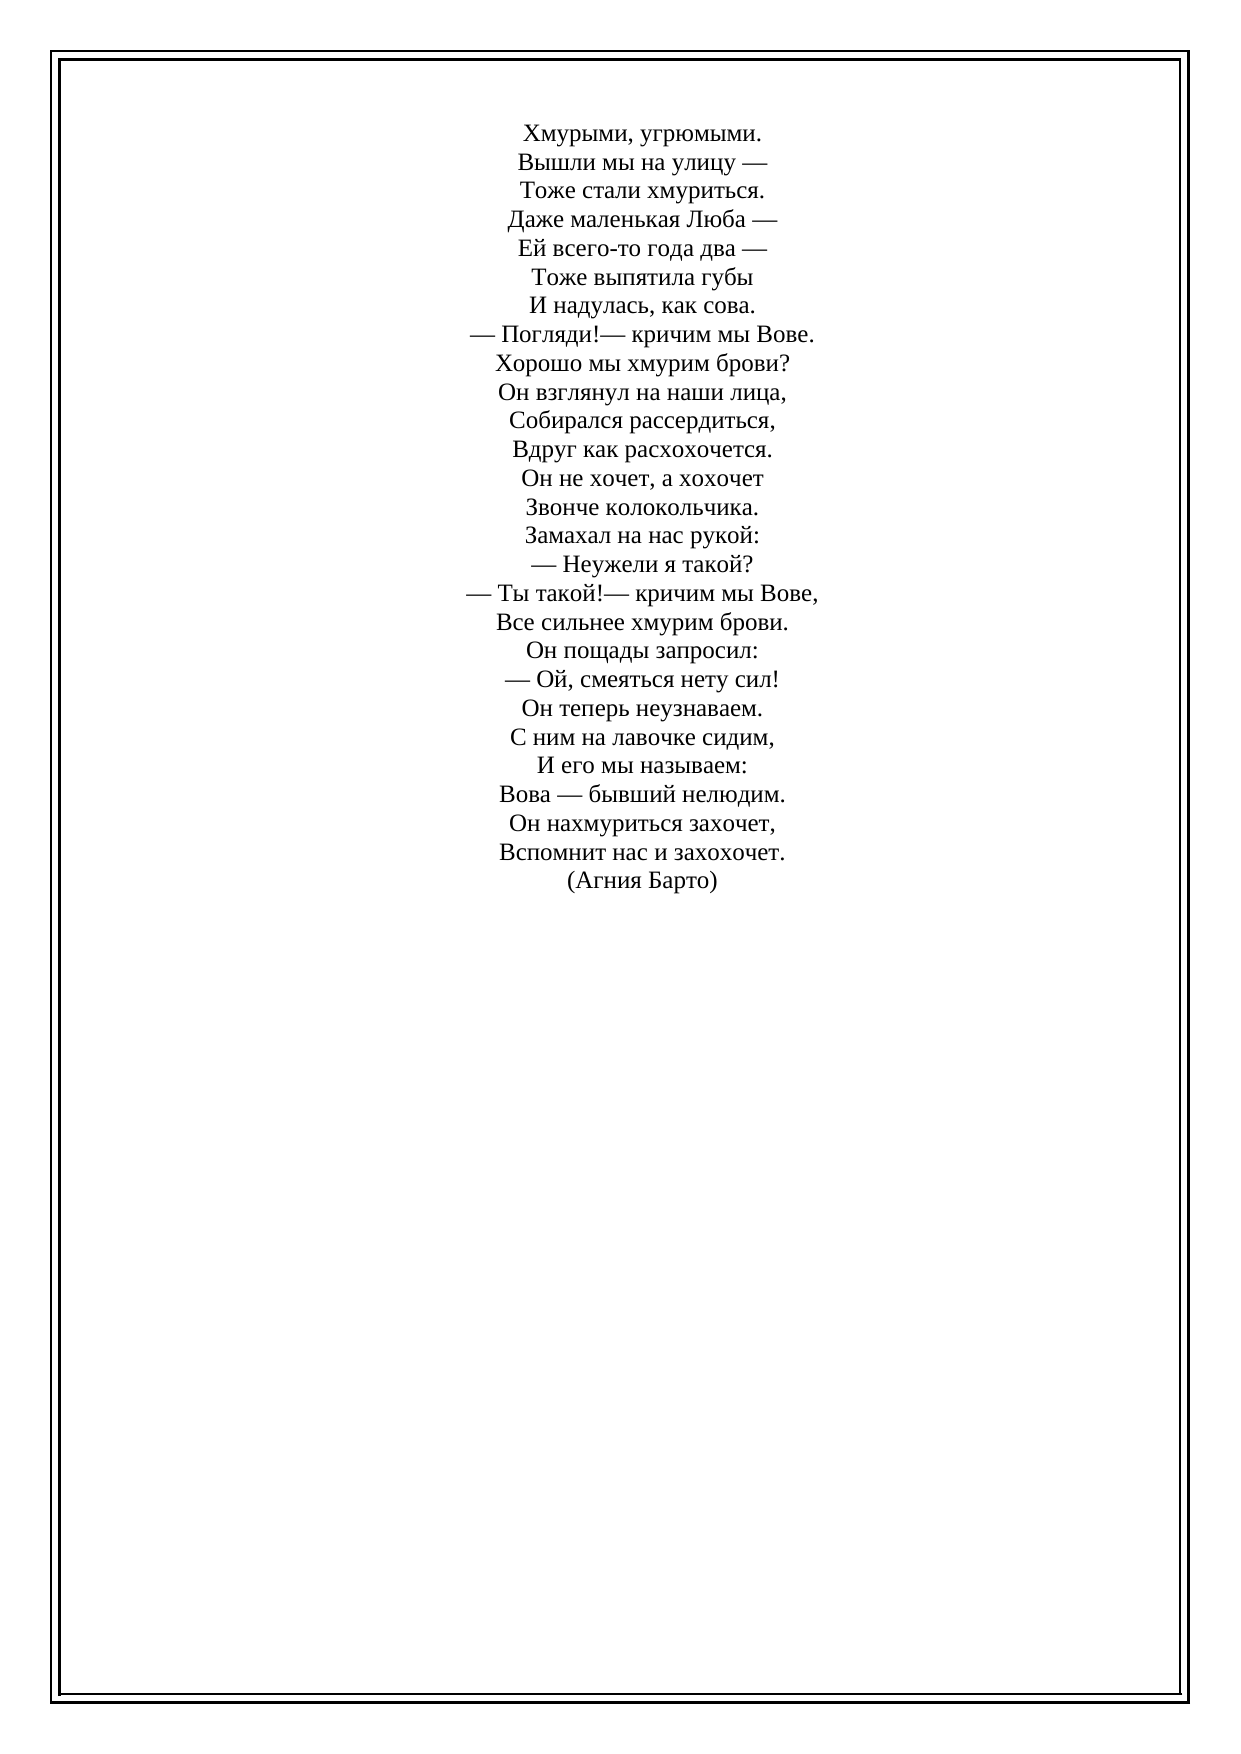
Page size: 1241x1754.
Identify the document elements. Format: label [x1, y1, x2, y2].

text [133, 118, 1152, 894]
